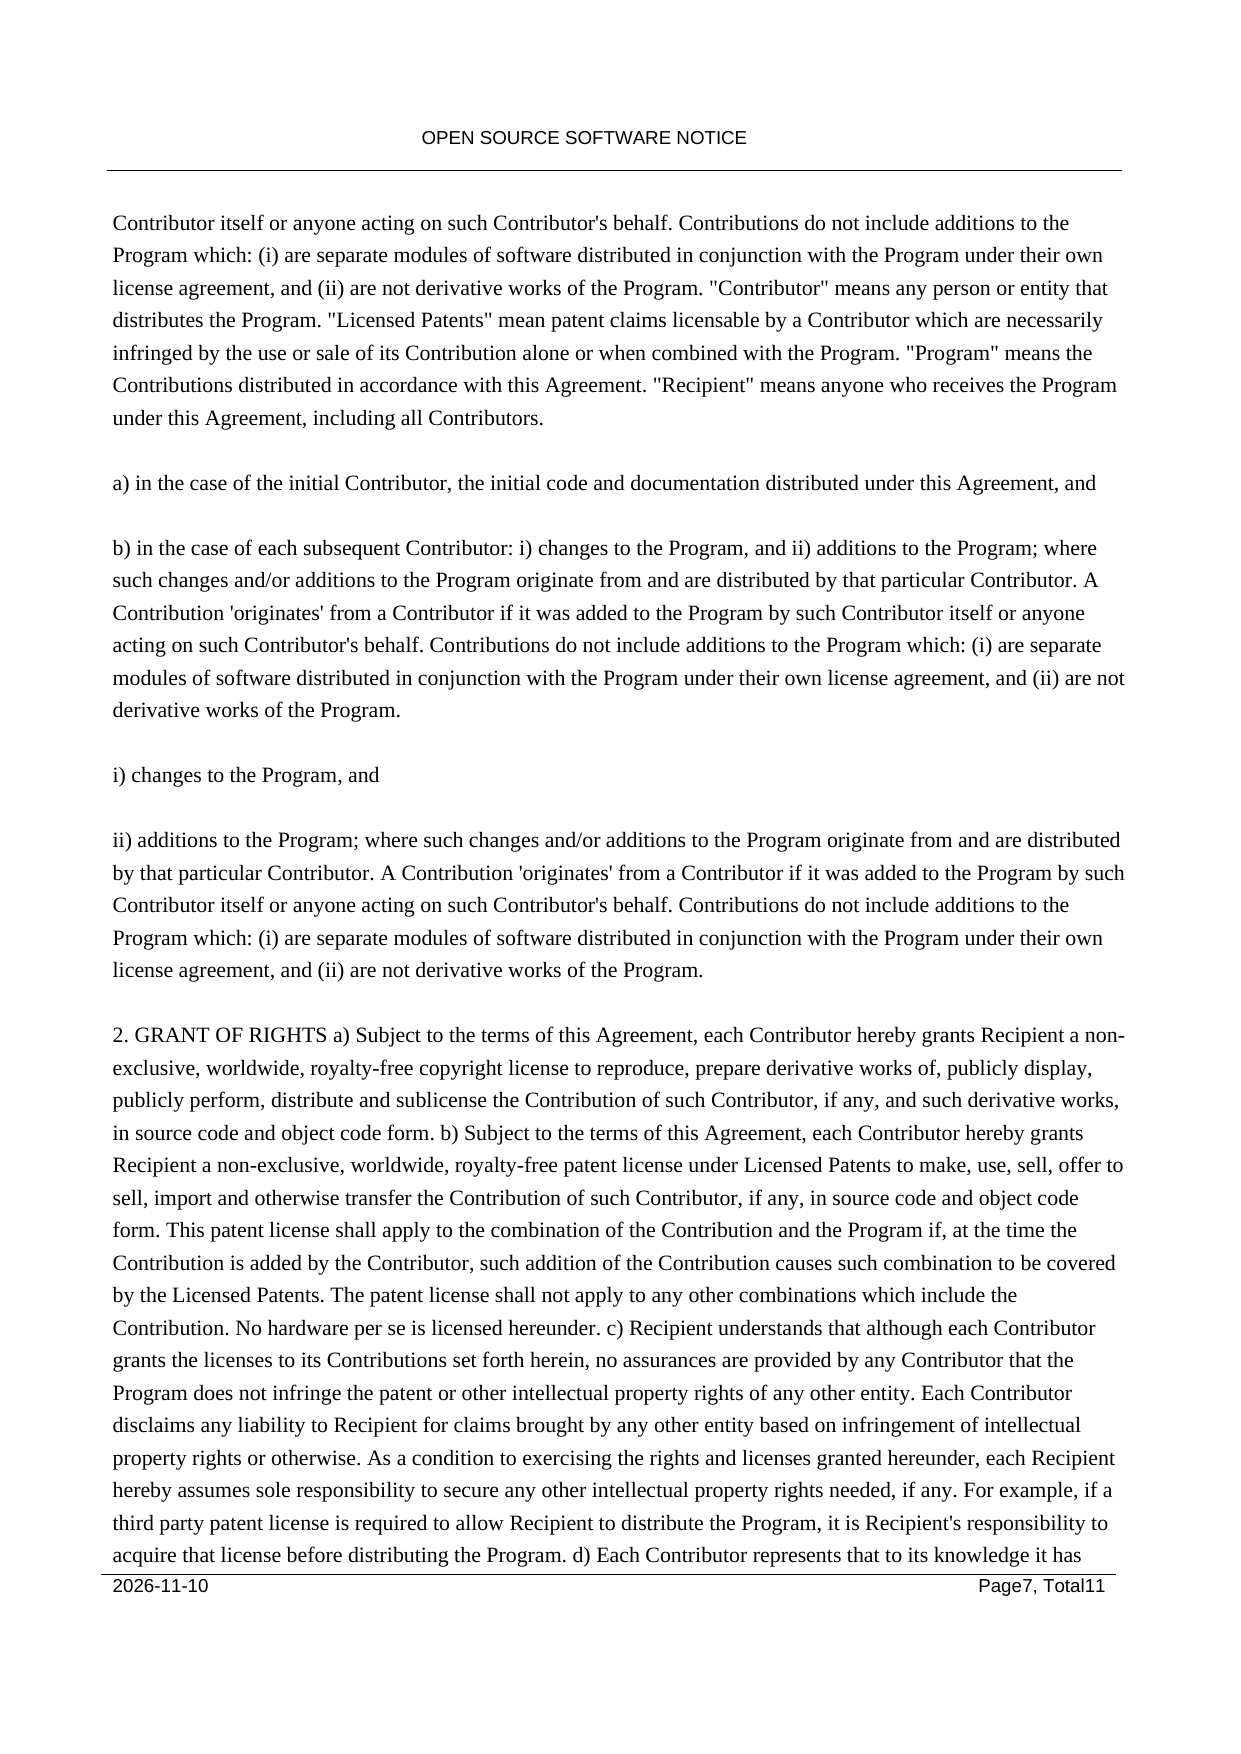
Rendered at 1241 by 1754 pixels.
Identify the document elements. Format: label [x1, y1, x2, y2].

text [112, 206, 1128, 1571]
